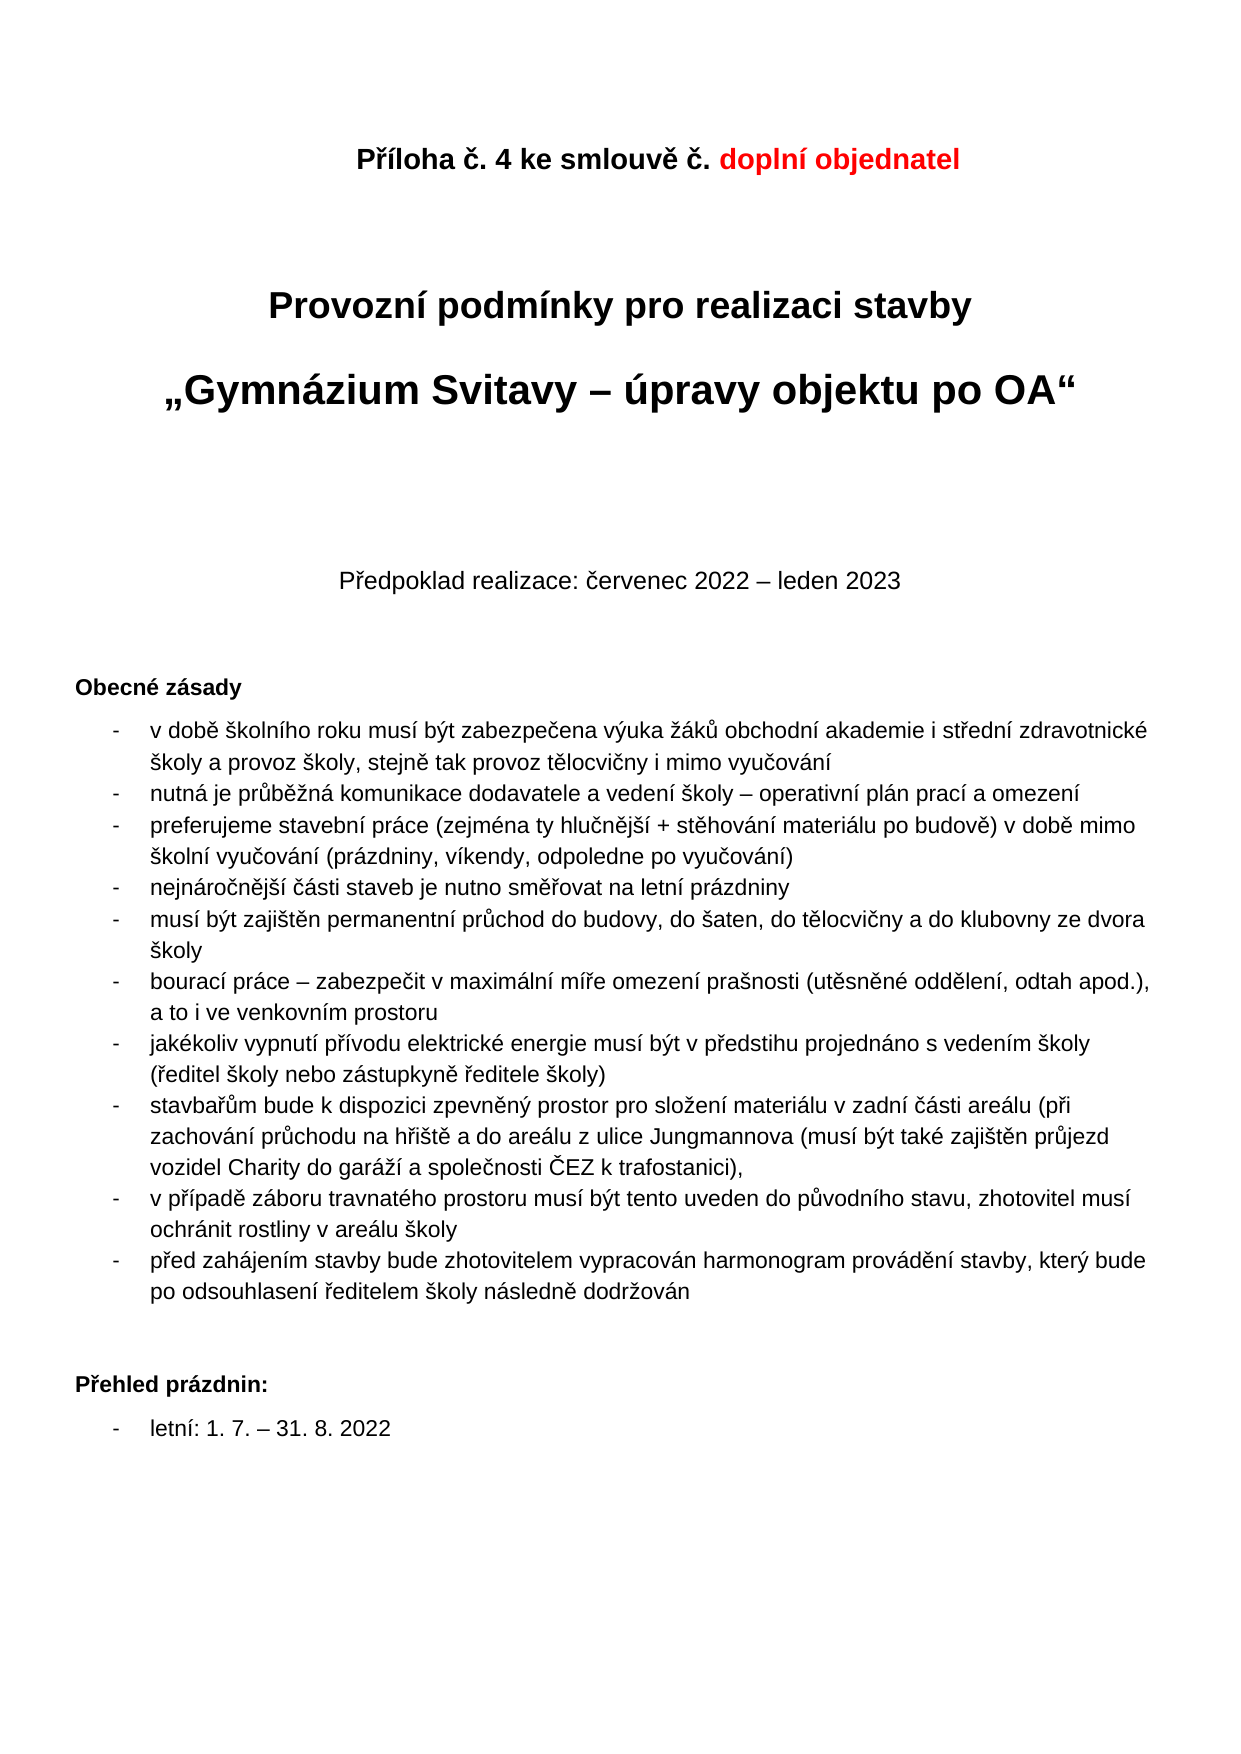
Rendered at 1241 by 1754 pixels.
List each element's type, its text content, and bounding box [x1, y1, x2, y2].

list před zahájením stavby bude zhotovitelem vypracován harmonogram provádění stavby, který bude po odsouhlasení ředitelem školy následně dodržován [112, 1246, 1165, 1304]
list v případě záboru travnatého prostoru musí být tento uveden do původního stavu, zhotovitel musí ochránit rostliny v areálu školy [112, 1184, 1165, 1242]
list musí být zajištěn permanentní průchod do budovy, do šaten, do tělocvičny a do klubovny ze dvora školy [112, 905, 1165, 963]
text Příloha č. 4 ke smlouvě č. doplní objednatel [75, 142, 1165, 176]
text Provozní podmínky pro realizaci stavby [75, 284, 1165, 327]
list jakékoliv vypnutí přívodu elektrické energie musí být v předstihu projednáno s vedením školy (ředitel školy nebo zástupkyně ředitele školy) [112, 1029, 1165, 1088]
list v době školního roku musí být zabezpečena výuka žáků obchodní akademie i střední zdravotnické školy a provoz školy, stejně tak provoz tělocvičny i mimo vyučování [112, 717, 1165, 775]
text Obecné zásady [75, 674, 1165, 700]
text „Gymnázium Svitavy – úpravy objektu po OA“ [75, 365, 1165, 413]
list letní: 1. 7. – 31. 8. 2022 [112, 1414, 1165, 1442]
list nutná je průběžná komunikace dodavatele a vedení školy – operativní plán prací a omezení [112, 779, 1165, 807]
list nejnáročnější části staveb je nutno směřovat na letní prázdniny [112, 873, 1165, 901]
list stavbařům bude k dispozici zpevněný prostor pro složení materiálu v zadní části areálu (při zachování průchodu na hřiště a do areálu z ulice Jungmannova (musí být také zajištěn průjezd vozidel Charity do garáží a společnosti ČEZ k trafostanici), [112, 1091, 1165, 1180]
text Předpoklad realizace: červenec 2022 – leden 2023 [75, 566, 1165, 595]
list bourací práce – zabezpečit v maximální míře omezení prašnosti (utěsněné oddělení, odtah apod.), a to i ve venkovním prostoru [112, 967, 1165, 1026]
list preferujeme stavební práce (zejména ty hlučnější + stěhování materiálu po budově) v době mimo školní vyučování (prázdniny, víkendy, odpoledne po vyučování) [112, 811, 1165, 869]
text Přehled prázdnin: [75, 1371, 1165, 1398]
